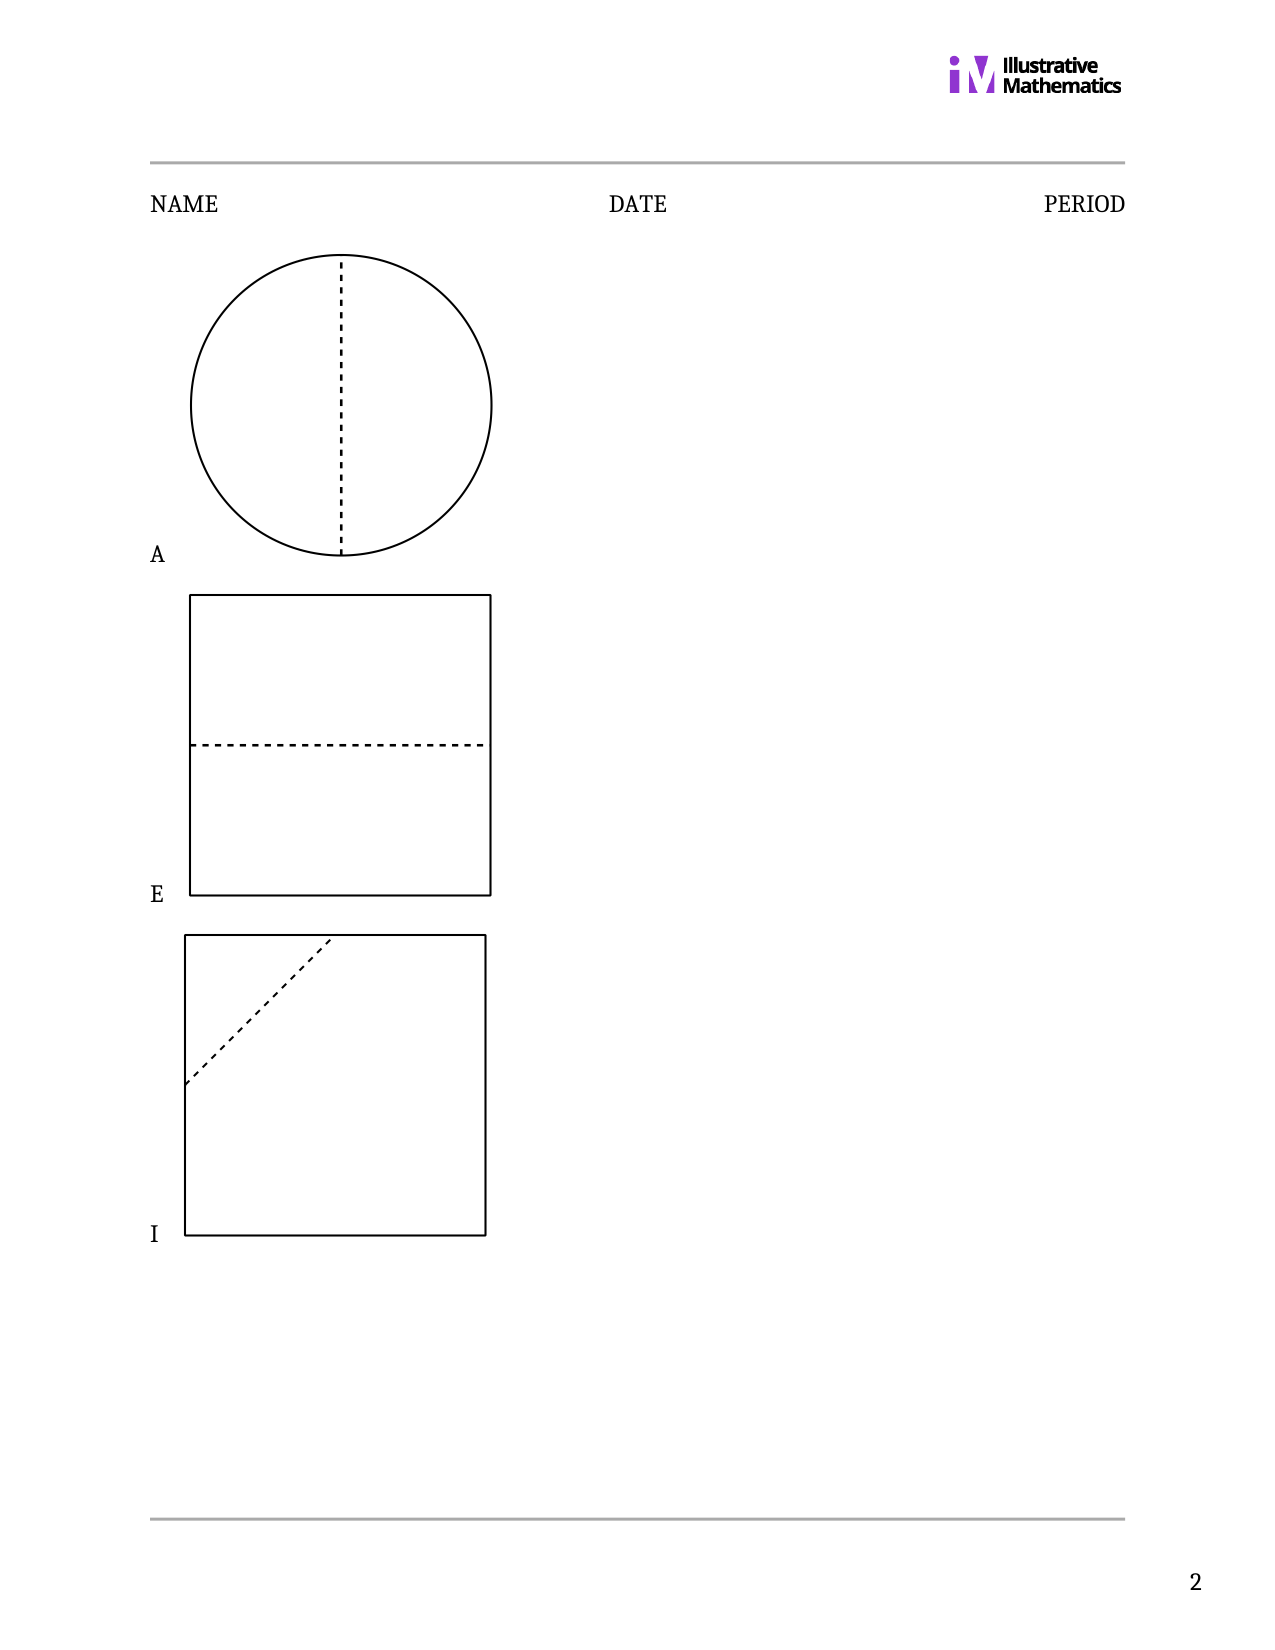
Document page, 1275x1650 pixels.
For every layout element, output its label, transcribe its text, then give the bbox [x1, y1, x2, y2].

picture [949, 55, 1121, 93]
picture [183, 247, 499, 563]
picture [177, 927, 493, 1243]
picture [182, 587, 498, 903]
